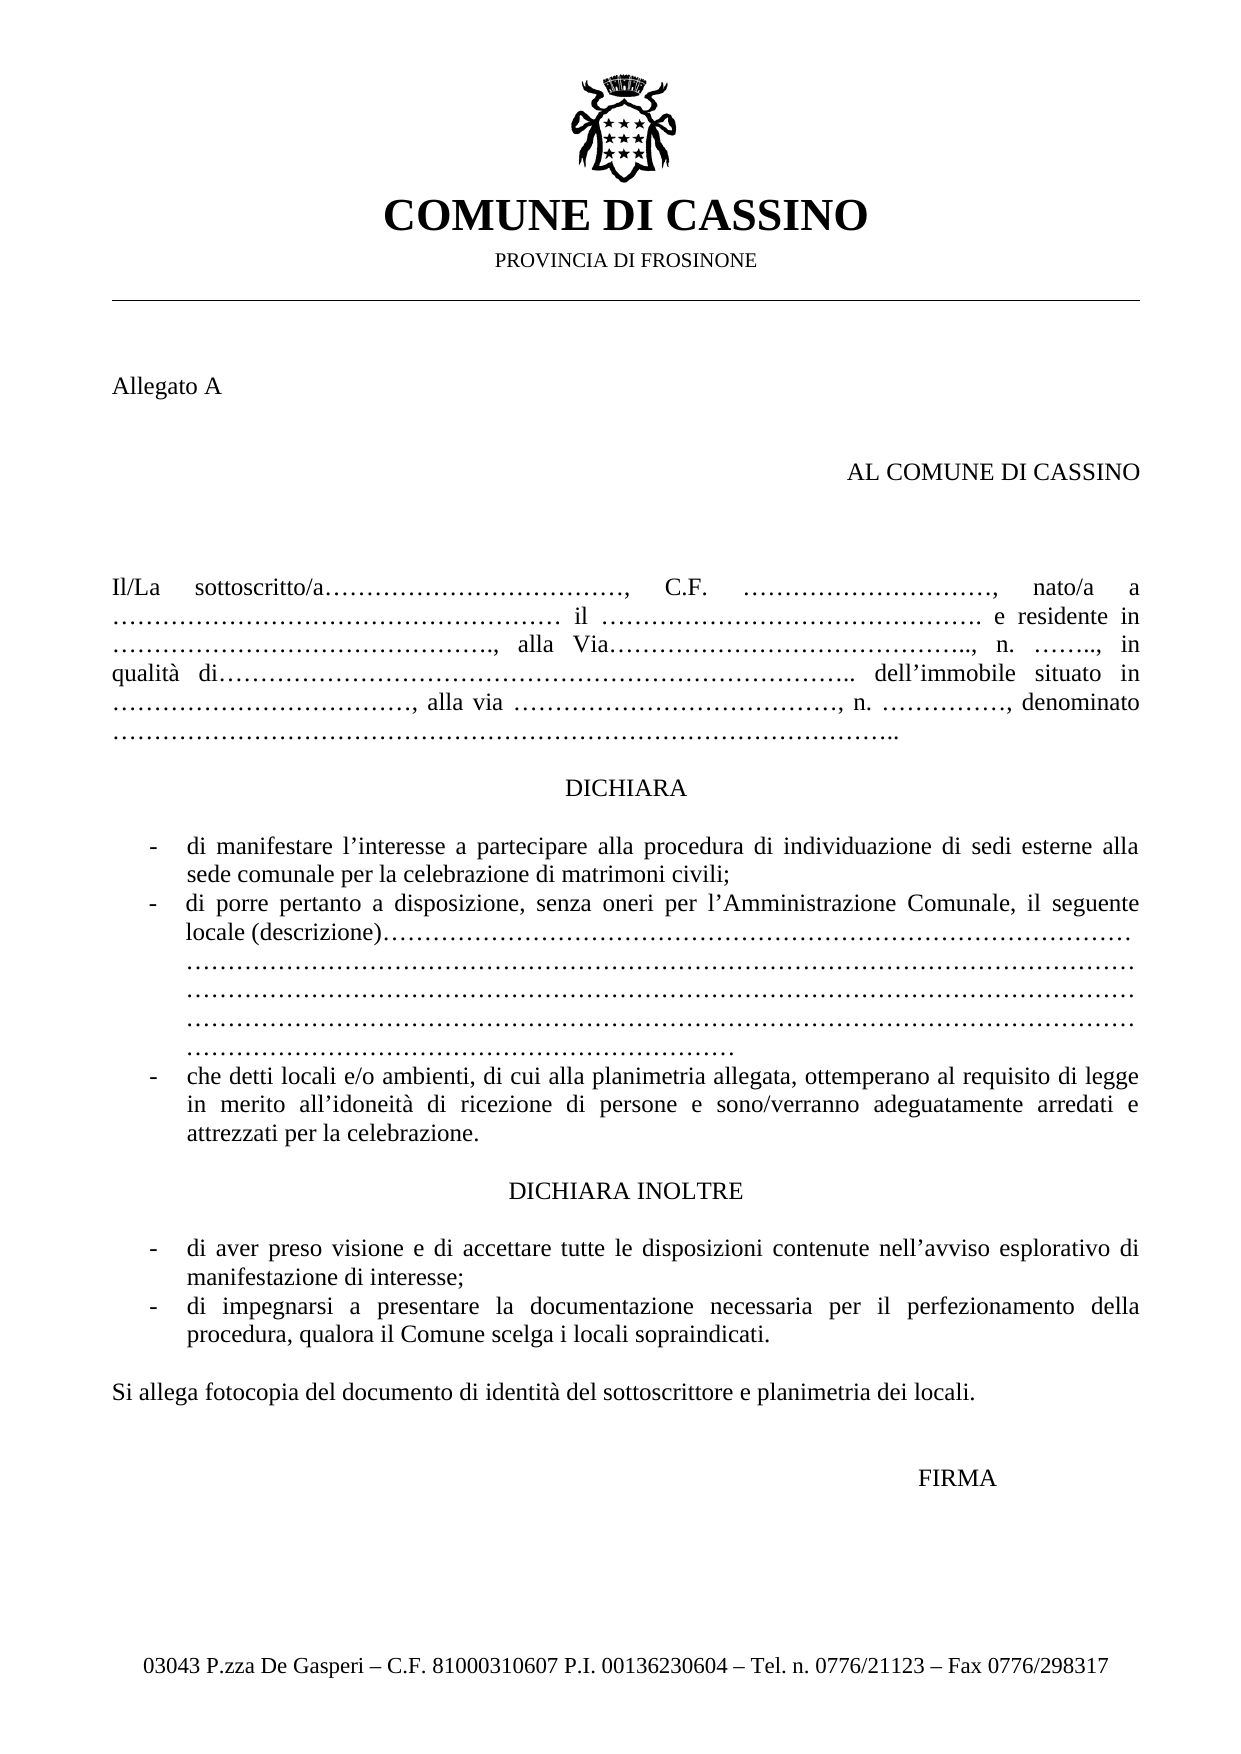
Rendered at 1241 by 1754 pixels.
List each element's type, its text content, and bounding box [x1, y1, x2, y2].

list di aver preso visione e di accettare tutte le disposizioni contenute nell’avviso esplorativo di manifestazione di interesse; [149, 1233, 1140, 1291]
list che detti locali e/o ambienti, di cui alla planimetria allegata, ottemperano al requisito di legge in merito all’idoneità di ricezione di persone e sono/verranno adeguatamente arredati e attrezzati per la celebrazione. [149, 1061, 1140, 1147]
text Allegato A [112, 371, 1140, 399]
picture [571, 74, 680, 183]
list di porre pertanto a disposizione, senza oneri per l’Amministrazione Comunale, il seguente locale (descrizione)……………………………………………………………………………… [149, 888, 1140, 946]
text AL COMUNE DI CASSINO [112, 457, 1140, 486]
text Il/La sottoscritto/a………………………………, C.F. …………………………, nato/a a ……………………………………………… il ………………………………………. e residente in ………………………………………., alla Via…………………………………….., n. …….., in qualità di………………………………………………………………….. dell’immobile situato in ………………………………, alla via …………………………………, n. ……………, denominato ………………………………………………………………………………….. [112, 572, 1140, 744]
list di impegnarsi a presentare la documentazione necessaria per il perfezionamento della procedura, qualora il Comune scelga i locali sopraindicati. [149, 1291, 1140, 1348]
text Si allega fotocopia del documento di identità del sottoscrittore e planimetria dei locali. [112, 1377, 1140, 1406]
text ………………………………………………………………………………………………………………………………………………………………………………………………………………………………………………………………………………………………………………………………………………………………………… [185, 946, 1140, 1061]
text DICHIARA INOLTRE [112, 1176, 1140, 1204]
text DICHIARA [112, 773, 1140, 802]
list di manifestare l’interesse a partecipare alla procedura di individuazione di sedi esterne alla sede comunale per la celebrazione di matrimoni civili; [149, 831, 1140, 888]
text FIRMA [112, 1463, 1140, 1492]
